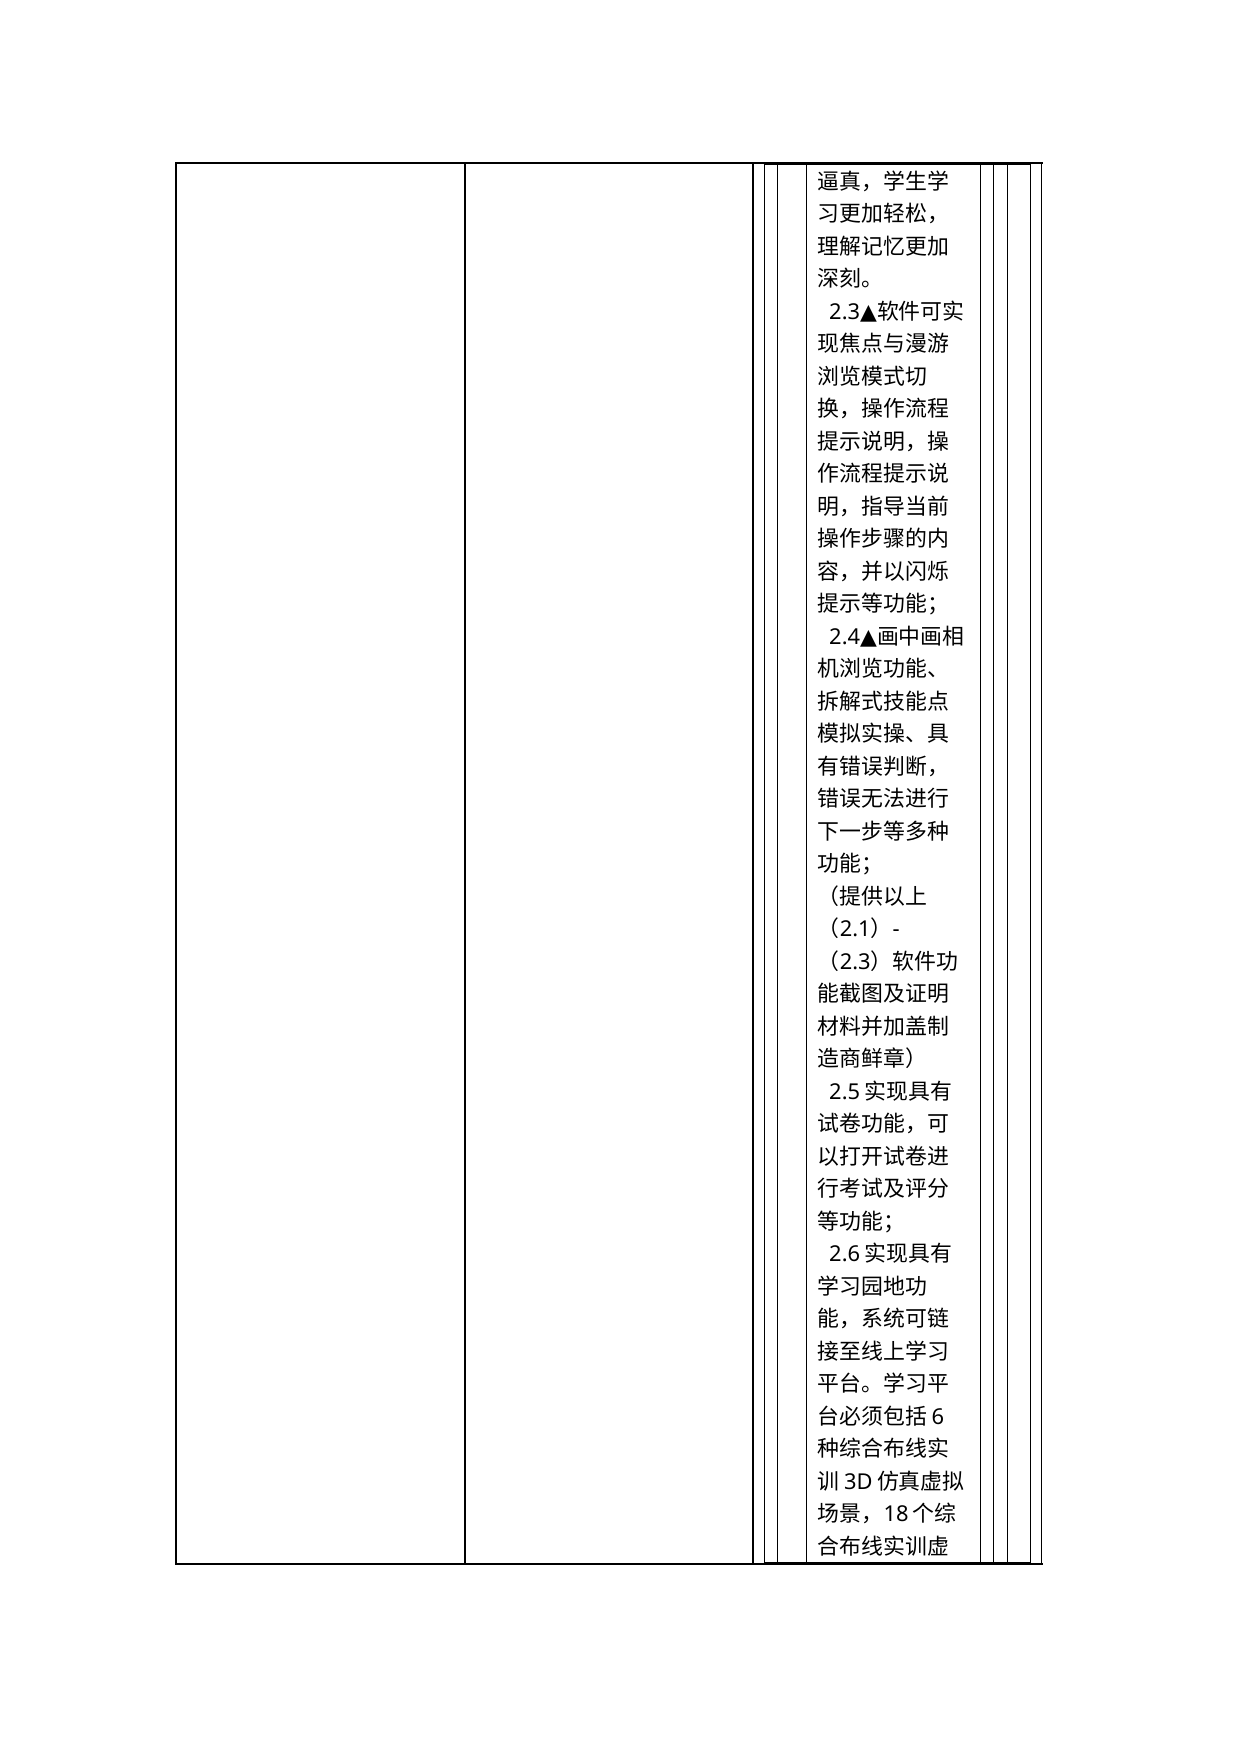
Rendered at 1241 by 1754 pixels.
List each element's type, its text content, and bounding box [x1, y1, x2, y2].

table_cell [1031, 164, 1041, 1563]
table_cell ▲ [466, 164, 752, 1563]
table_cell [1008, 165, 1030, 1562]
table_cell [765, 165, 777, 1562]
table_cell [754, 164, 764, 1563]
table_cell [994, 165, 1007, 1562]
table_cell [807, 165, 980, 1562]
table_cell 1 [177, 164, 464, 1563]
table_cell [778, 165, 806, 1562]
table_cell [981, 165, 993, 1562]
